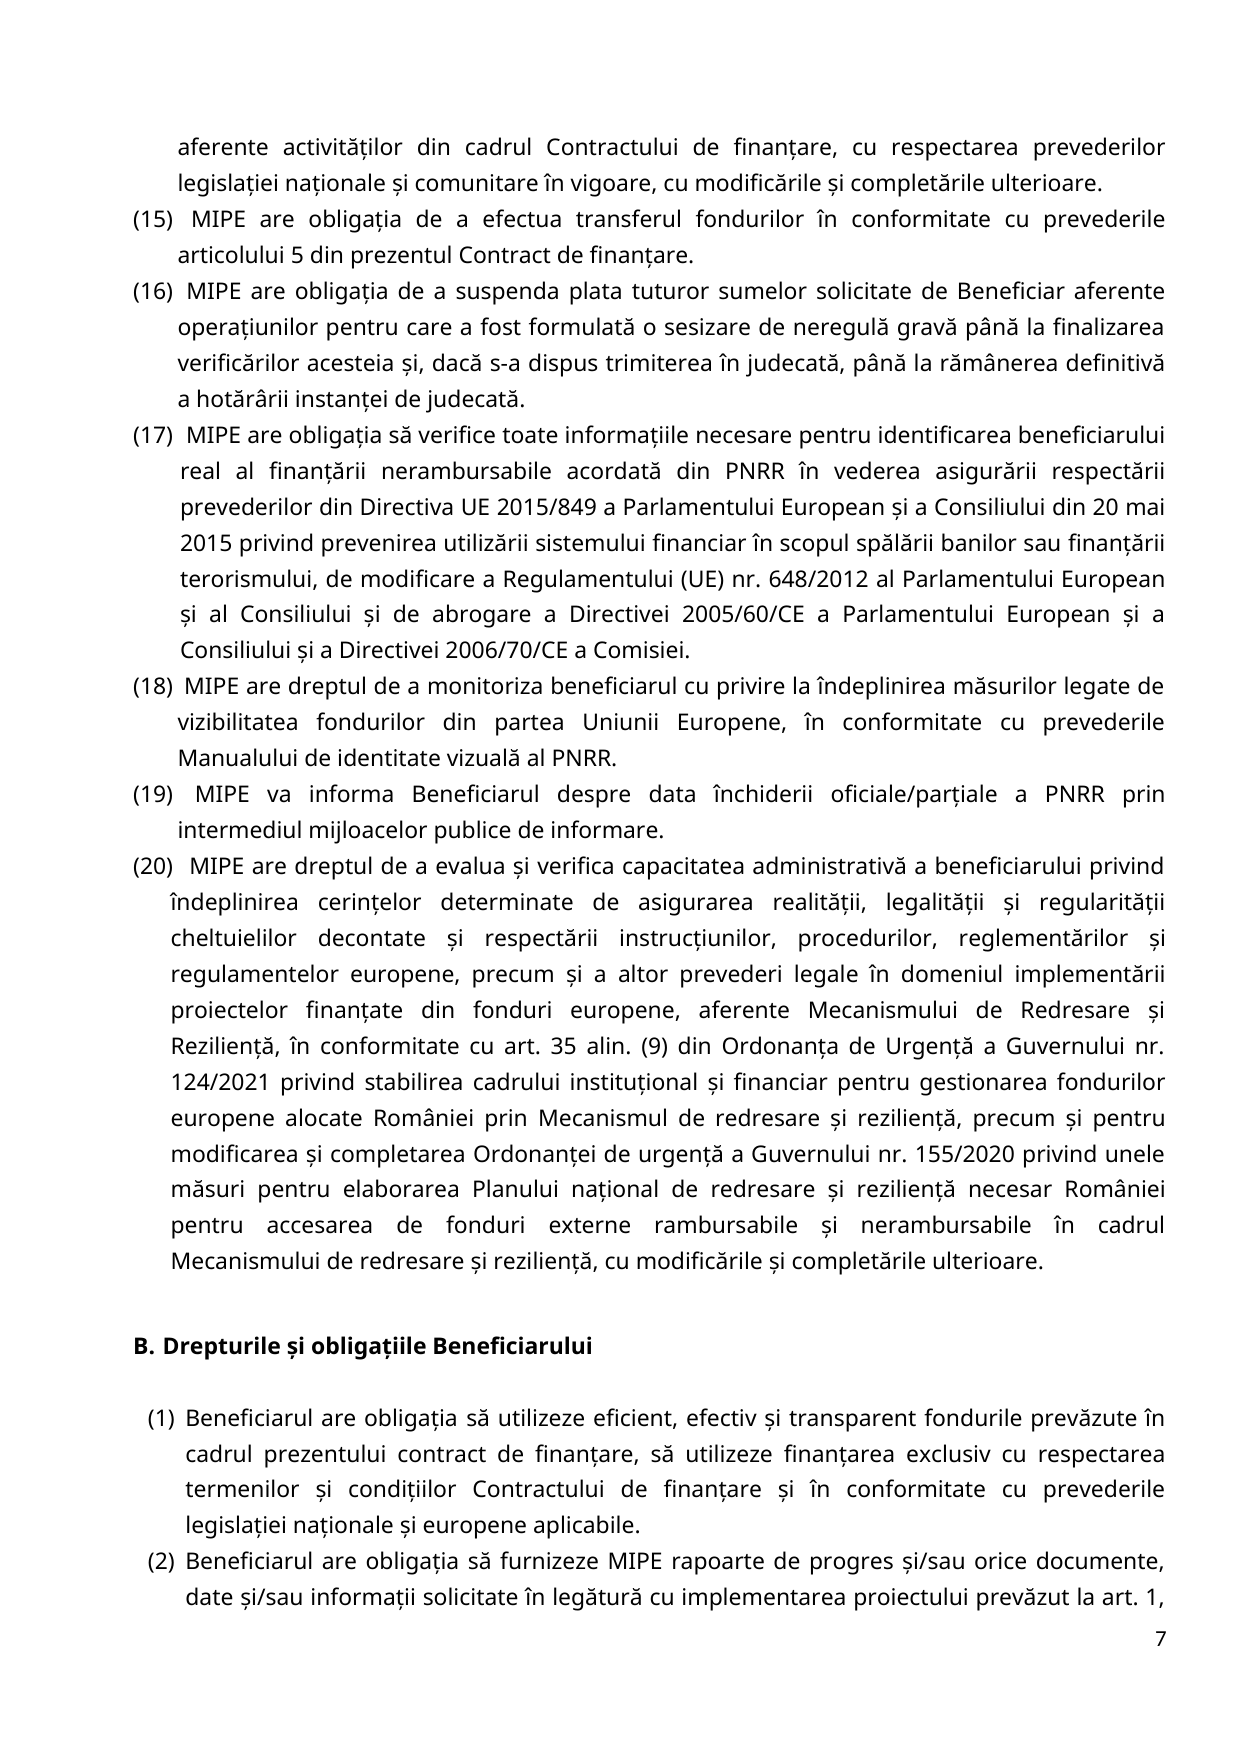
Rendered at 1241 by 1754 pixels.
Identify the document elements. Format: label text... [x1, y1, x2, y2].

list MIPE are obligația de a efectua transferul fondurilor în conformitate cu prevederile articolului 5 din prezentul Contract de finanțare. [133, 203, 1166, 270]
list Drepturile și obligațiile Beneficiarului [133, 1330, 1166, 1361]
list MIPE are obligația să verifice toate informațiile necesare pentru identificarea beneficiarului real al finanțării nerambursabile acordată din PNRR în vederea asigurării respectării prevederilor din Directiva UE 2015/849 a Parlamentului European și a Consiliului din 20 mai 2015 privind prevenirea utilizării sistemului financiar în scopul spălării banilor sau finanțării terorismului, de modificare a Regulamentului (UE) nr. 648/2012 al Parlamentului European și al Consiliului și de abrogare a Directivei 2005/60/CE a Parlamentului European și a Consiliului și a Directivei 2006/70/CE a Comisiei. [133, 419, 1166, 666]
list MIPE are dreptul de a evalua și verifica capacitatea administrativă a beneficiarului privind îndeplinirea cerințelor determinate de asigurarea realității, legalității și regularității cheltuielilor decontate și respectării instrucțiunilor, procedurilor, reglementărilor și regulamentelor europene, precum și a altor prevederi legale în domeniul implementării proiectelor finanțate din fonduri europene, aferente Mecanismului de Redresare și Reziliență, în conformitate cu art. 35 alin. (9) din Ordonanța de Urgență a Guvernului nr. 124/2021 privind stabilirea cadrului instituțional și financiar pentru gestionarea fondurilor europene alocate României prin Mecanismul de redresare și reziliență, precum și pentru modificarea și completarea Ordonanței de urgență a Guvernului nr. 155/2020 privind unele măsuri pentru elaborarea Planului național de redresare și reziliență necesar României pentru accesarea de fonduri externe rambursabile și nerambursabile în cadrul Mecanismului de redresare și reziliență, cu modificările și completările ulterioare. [133, 850, 1166, 1277]
list MIPE are dreptul de a monitoriza beneficiarul cu privire la îndeplinirea măsurilor legate de vizibilitatea fondurilor din partea Uniunii Europene, în conformitate cu prevederile Manualului de identitate vizuală al PNRR. [133, 670, 1166, 773]
list MIPE are obligația de a suspenda plata tuturor sumelor solicitate de Beneficiar aferente operațiunilor pentru care a fost formulată o sesizare de neregulă gravă până la finalizarea verificărilor acesteia și, dacă s-a dispus trimiterea în judecată, până la rămânerea definitivă a hotărârii instanței de judecată. [133, 275, 1166, 414]
list MIPE va informa Beneficiarul despre data închiderii oficiale/parțiale a PNRR prin intermediul mijloacelor publice de informare. [133, 778, 1166, 845]
list Beneficiarul are obligația să utilizeze eficient, efectiv și transparent fondurile prevăzute în cadrul prezentului contract de finanțare, să utilizeze finanțarea exclusiv cu respectarea termenilor și condițiilor Contractului de finanțare și în conformitate cu prevederile legislației naționale și europene aplicabile. [148, 1402, 1166, 1541]
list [133, 131, 1166, 198]
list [148, 1545, 1166, 1612]
